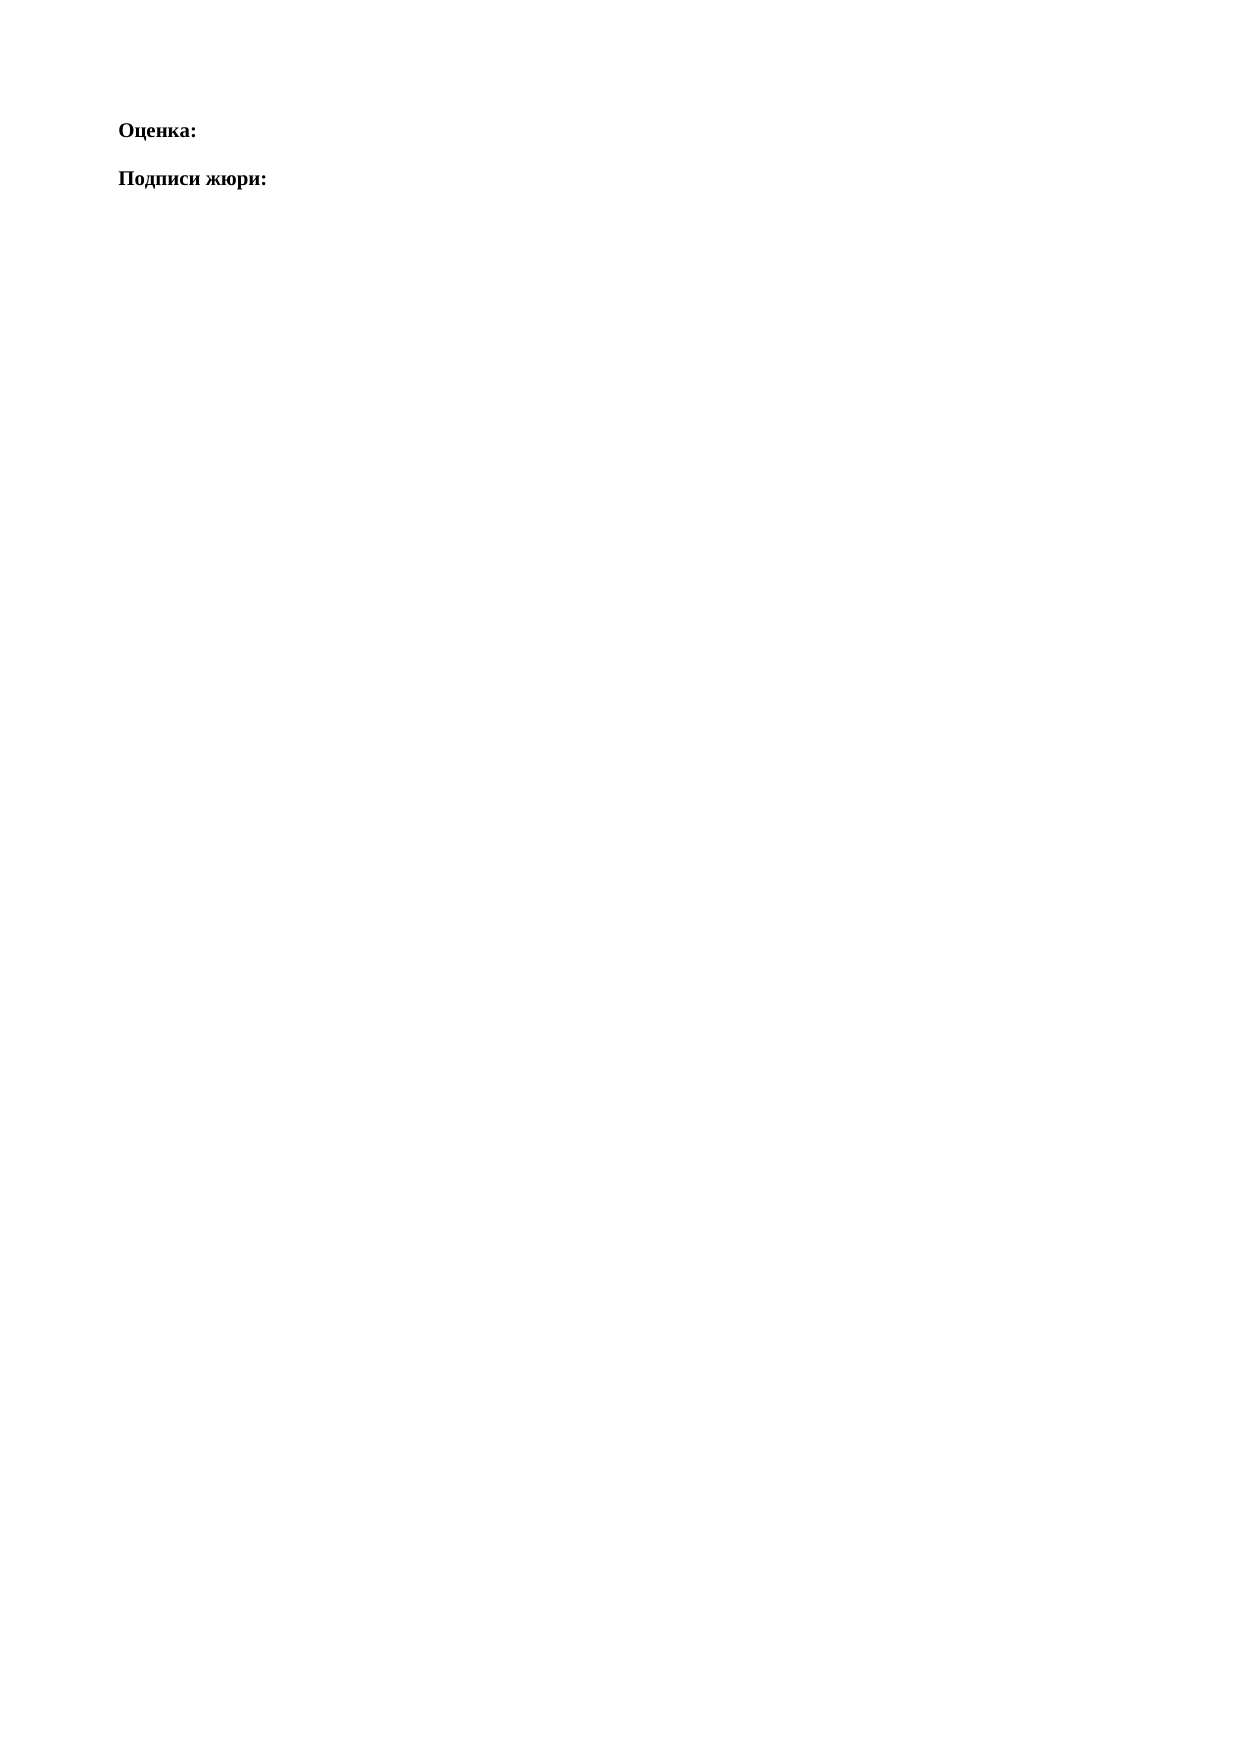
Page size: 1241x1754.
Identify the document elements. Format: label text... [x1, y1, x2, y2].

text Подписи жюри: [118, 166, 1181, 190]
text Оценка: [118, 118, 1181, 142]
